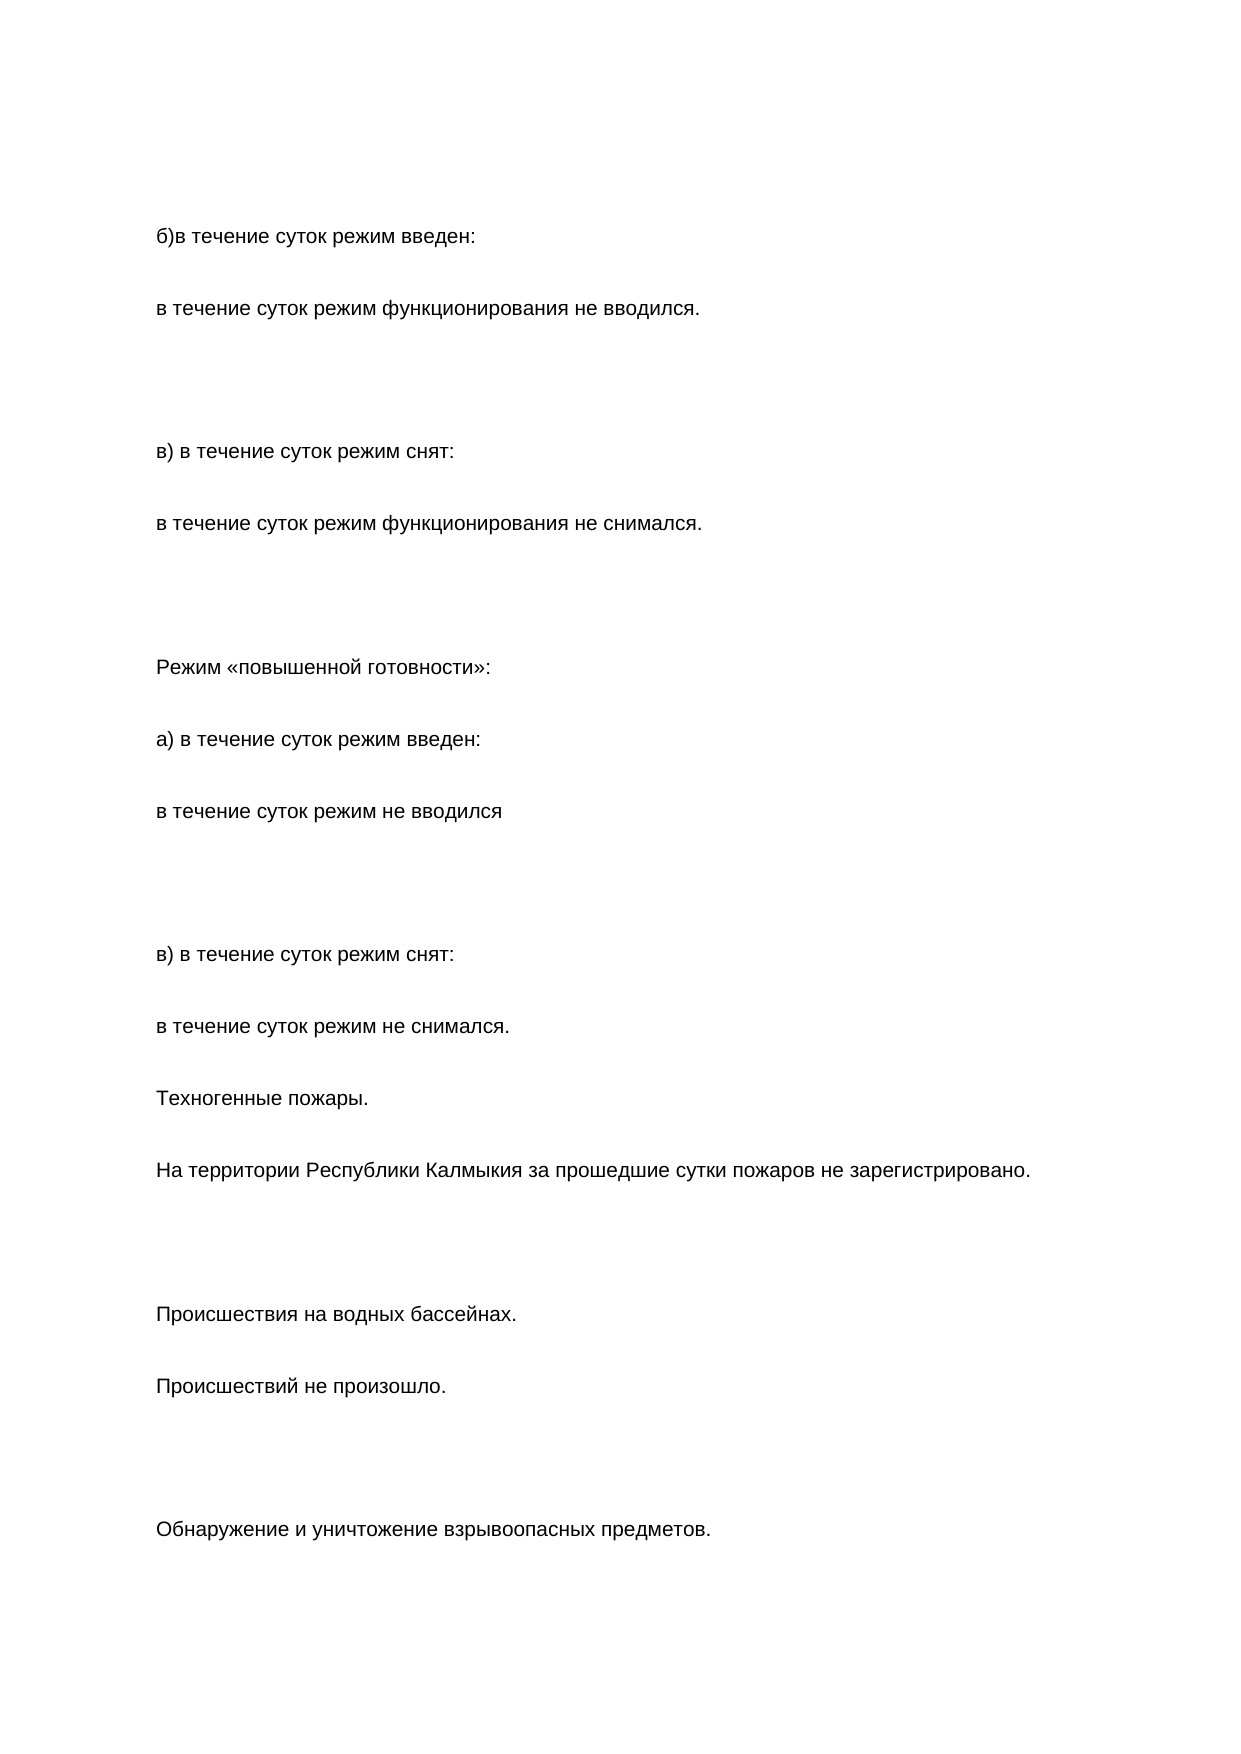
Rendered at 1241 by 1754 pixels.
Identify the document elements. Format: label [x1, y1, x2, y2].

table_cell [140, 150, 1078, 1577]
